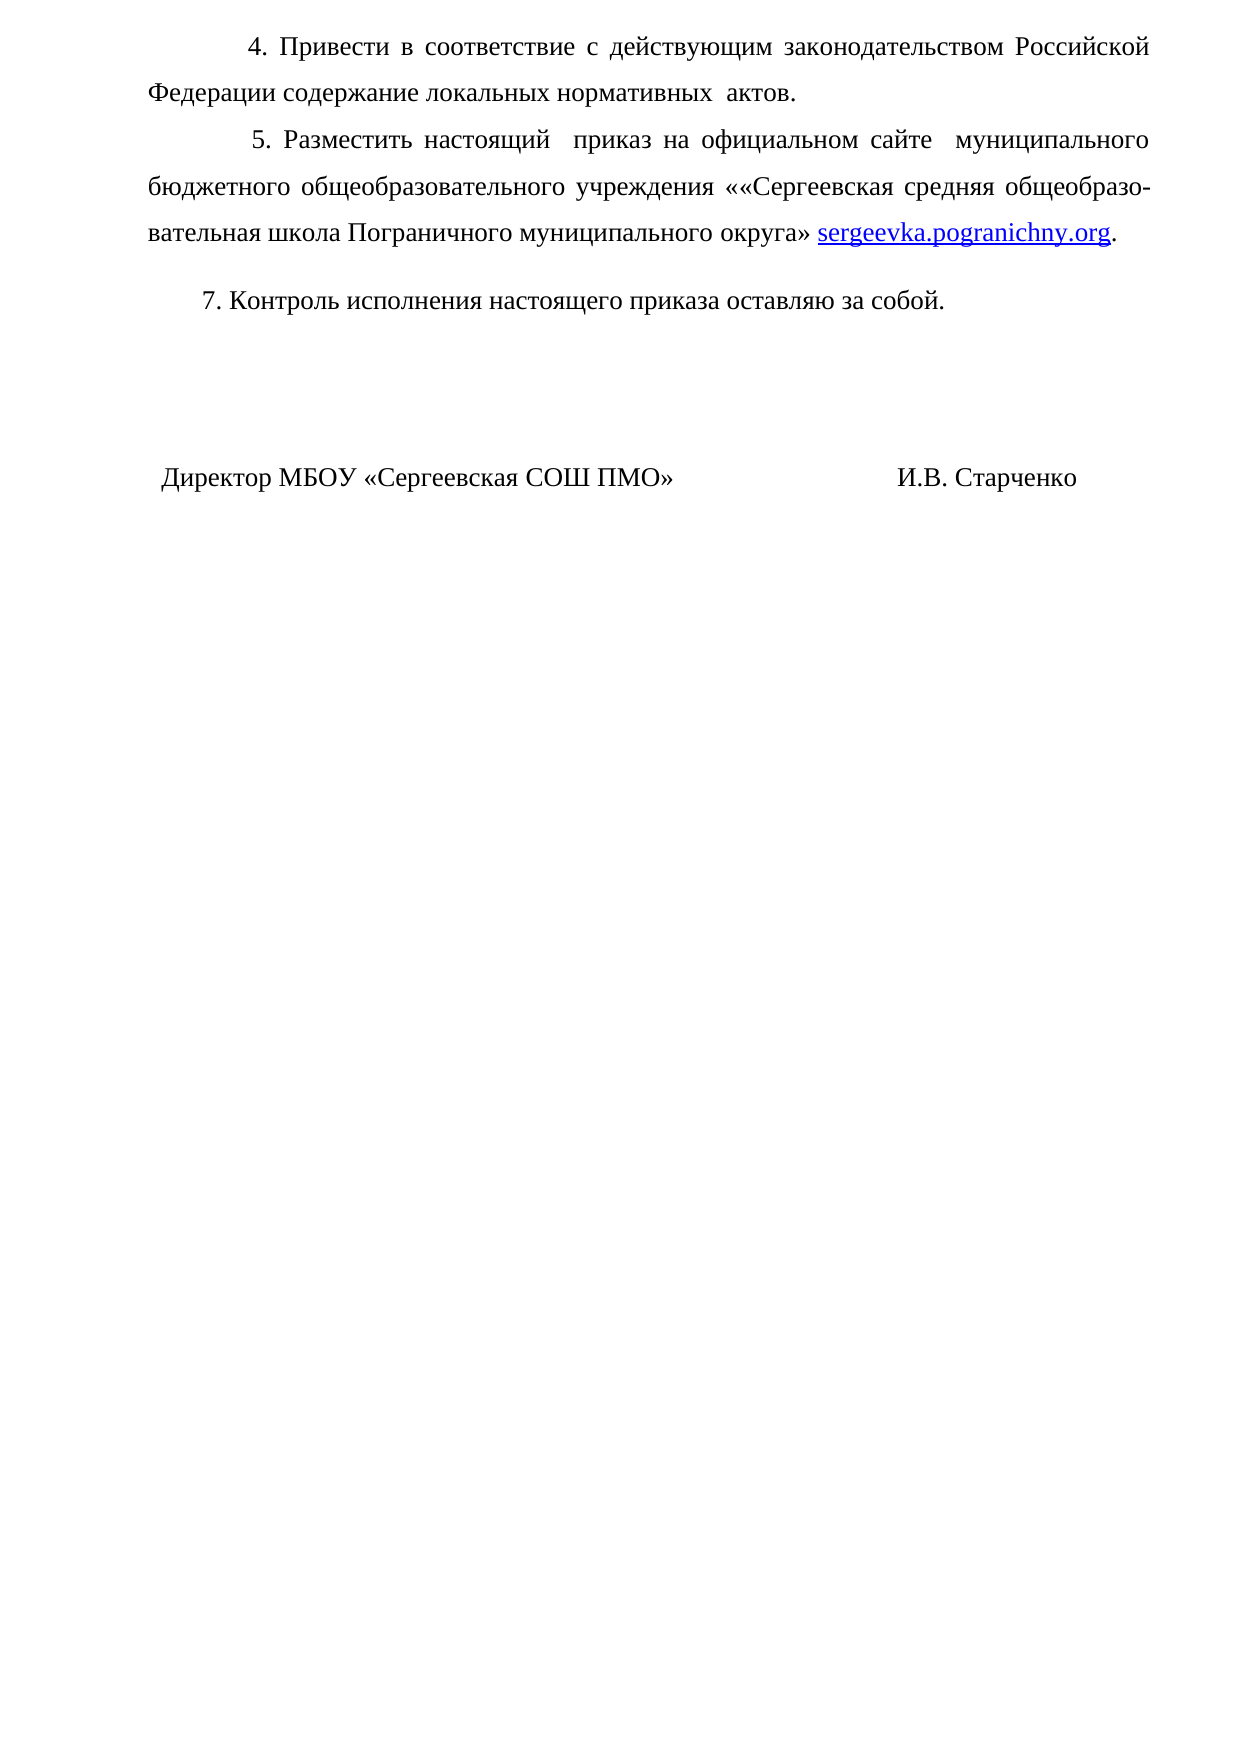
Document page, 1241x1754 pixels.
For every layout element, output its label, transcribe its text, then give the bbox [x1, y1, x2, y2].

text Директор МБОУ «Сергеевская СОШ ПМО» И.В. Старченко [148, 461, 1152, 492]
text 7. Контроль исполнения настоящего приказа оставляю за собой. [148, 284, 1152, 315]
text 4. Привести в соответствие с действующим законодательством Российской Федерации содержание локальных нормативных актов. [148, 29, 1152, 107]
text 5. Разместить настоящий приказ на официальном сайте муниципального бюджетного общеобразовательного учреждения ««Сергеевская средняя общеобразо- вательная школа Пограничного муниципального округа» sergeevka.pogranichny.org. [148, 123, 1152, 247]
